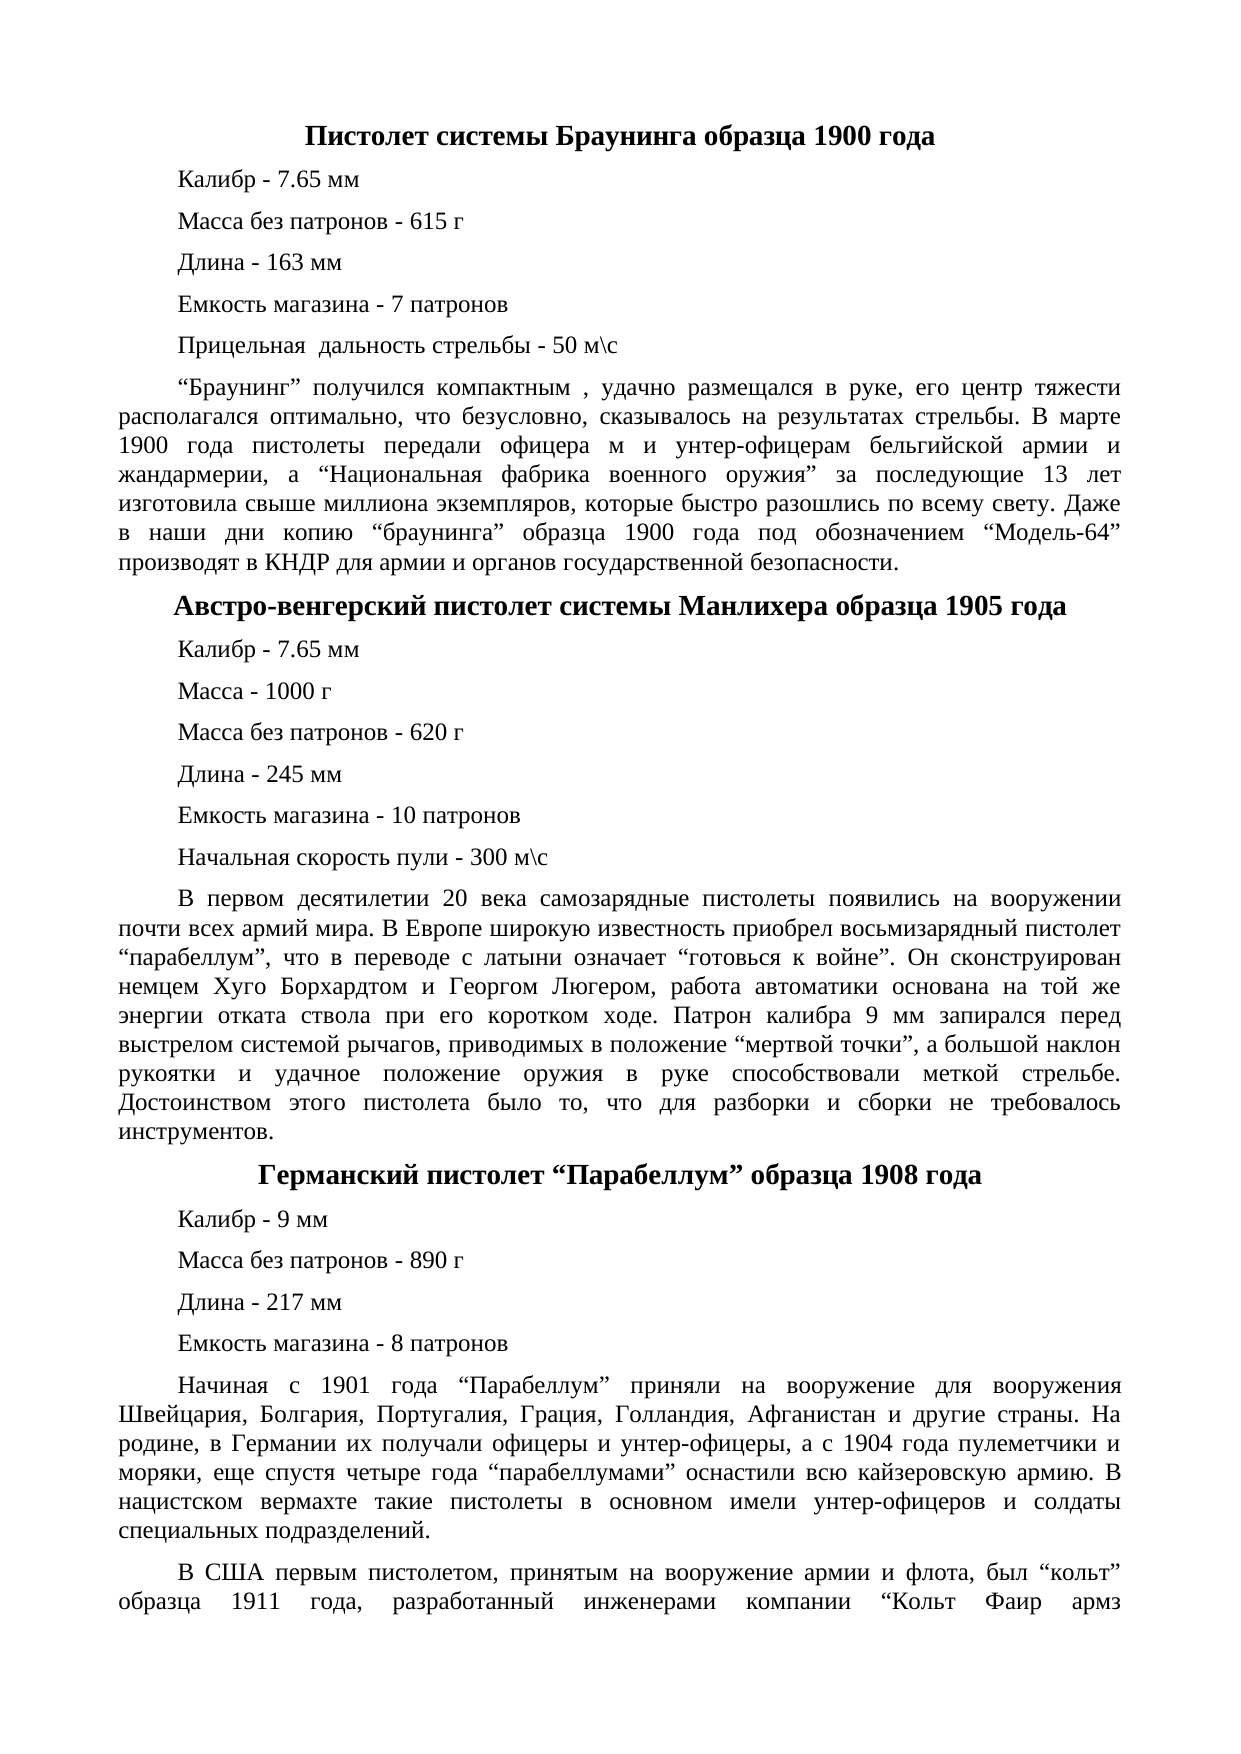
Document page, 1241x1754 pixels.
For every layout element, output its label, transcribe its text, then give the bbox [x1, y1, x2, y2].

text В первом десятилетии 20 века самозарядные пистолеты появились на вооружении почти всех армий мира. В Европе широкую известность приобрел восьмизарядный пистолет “парабеллум”, что в переводе с латыни означает “готовься к войне”. Он сконструирован немцем Хуго Борхардтом и Георгом Люгером, работа автоматики основана на той же энергии отката ствола при его коротком ходе. Патрон калибра 9 мм запирался перед выстрелом системой рычагов, приводимых в положение “мертвой точки”, а большой наклон рукоятки и удачное положение оружия в руке способствовали меткой стрельбе. Достоинством этого пистолета было то, что для разборки и сборки не требовалось инструментов. [118, 883, 1122, 1145]
text Австро-венгерский пистолет системы Манлихера образца 1905 года [118, 588, 1122, 621]
text Емкость магазина - 8 патронов [118, 1328, 1122, 1357]
text Масса - 1000 г [118, 676, 1122, 704]
text Германский пистолет “Парабеллум” образца 1908 года [118, 1157, 1122, 1191]
text Емкость магазина - 7 патронов [118, 289, 1122, 318]
text Начальная скорость пули - 300 м\с [118, 842, 1122, 871]
text Масса без патронов - 890 г [118, 1245, 1122, 1274]
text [118, 1557, 1122, 1615]
text Длина - 163 мм [118, 247, 1122, 276]
text Емкость магазина - 10 патронов [118, 800, 1122, 829]
text Длина - 217 мм [118, 1287, 1122, 1316]
text Масса без патронов - 615 г [118, 206, 1122, 235]
text Калибр - 7.65 мм [118, 164, 1122, 193]
text Пистолет системы Браунинга образца 1900 года [118, 118, 1122, 152]
text Длина - 245 мм [118, 759, 1122, 788]
text Калибр - 7.65 мм [118, 634, 1122, 663]
text “Браунинг” получился компактным , удачно размещался в руке, его центр тяжести располагался оптимально, что безусловно, сказывалось на результатах стрельбы. В марте 1900 года пистолеты передали офицера м и унтер-офицерам бельгийской армии и жандармерии, а “Национальная фабрика военного оружия” за последующие 13 лет изготовила свыше миллиона экземпляров, которые быстро разошлись по всему свету. Даже в наши дни копию “браунинга” образца 1900 года под обозначением “Модель-64” производят в КНДР для армии и органов государственной безопасности. [118, 372, 1122, 575]
text Прицельная дальность стрельбы - 50 м\с [118, 330, 1122, 359]
text Начиная с 1901 года “Парабеллум” приняли на вооружение для вооружения Швейцария, Болгария, Португалия, Грация, Голландия, Афганистан и другие страны. На родине, в Германии их получали офицеры и унтер-офицеры, а с 1904 года пулеметчики и моряки, еще спустя четыре года “парабеллумами” оснастили всю кайзеровскую армию. В нацистском вермахте такие пистолеты в основном имели унтер-офицеров и солдаты специальных подразделений. [118, 1370, 1122, 1544]
text Масса без патронов - 620 г [118, 717, 1122, 746]
text Калибр - 9 мм [118, 1203, 1122, 1232]
